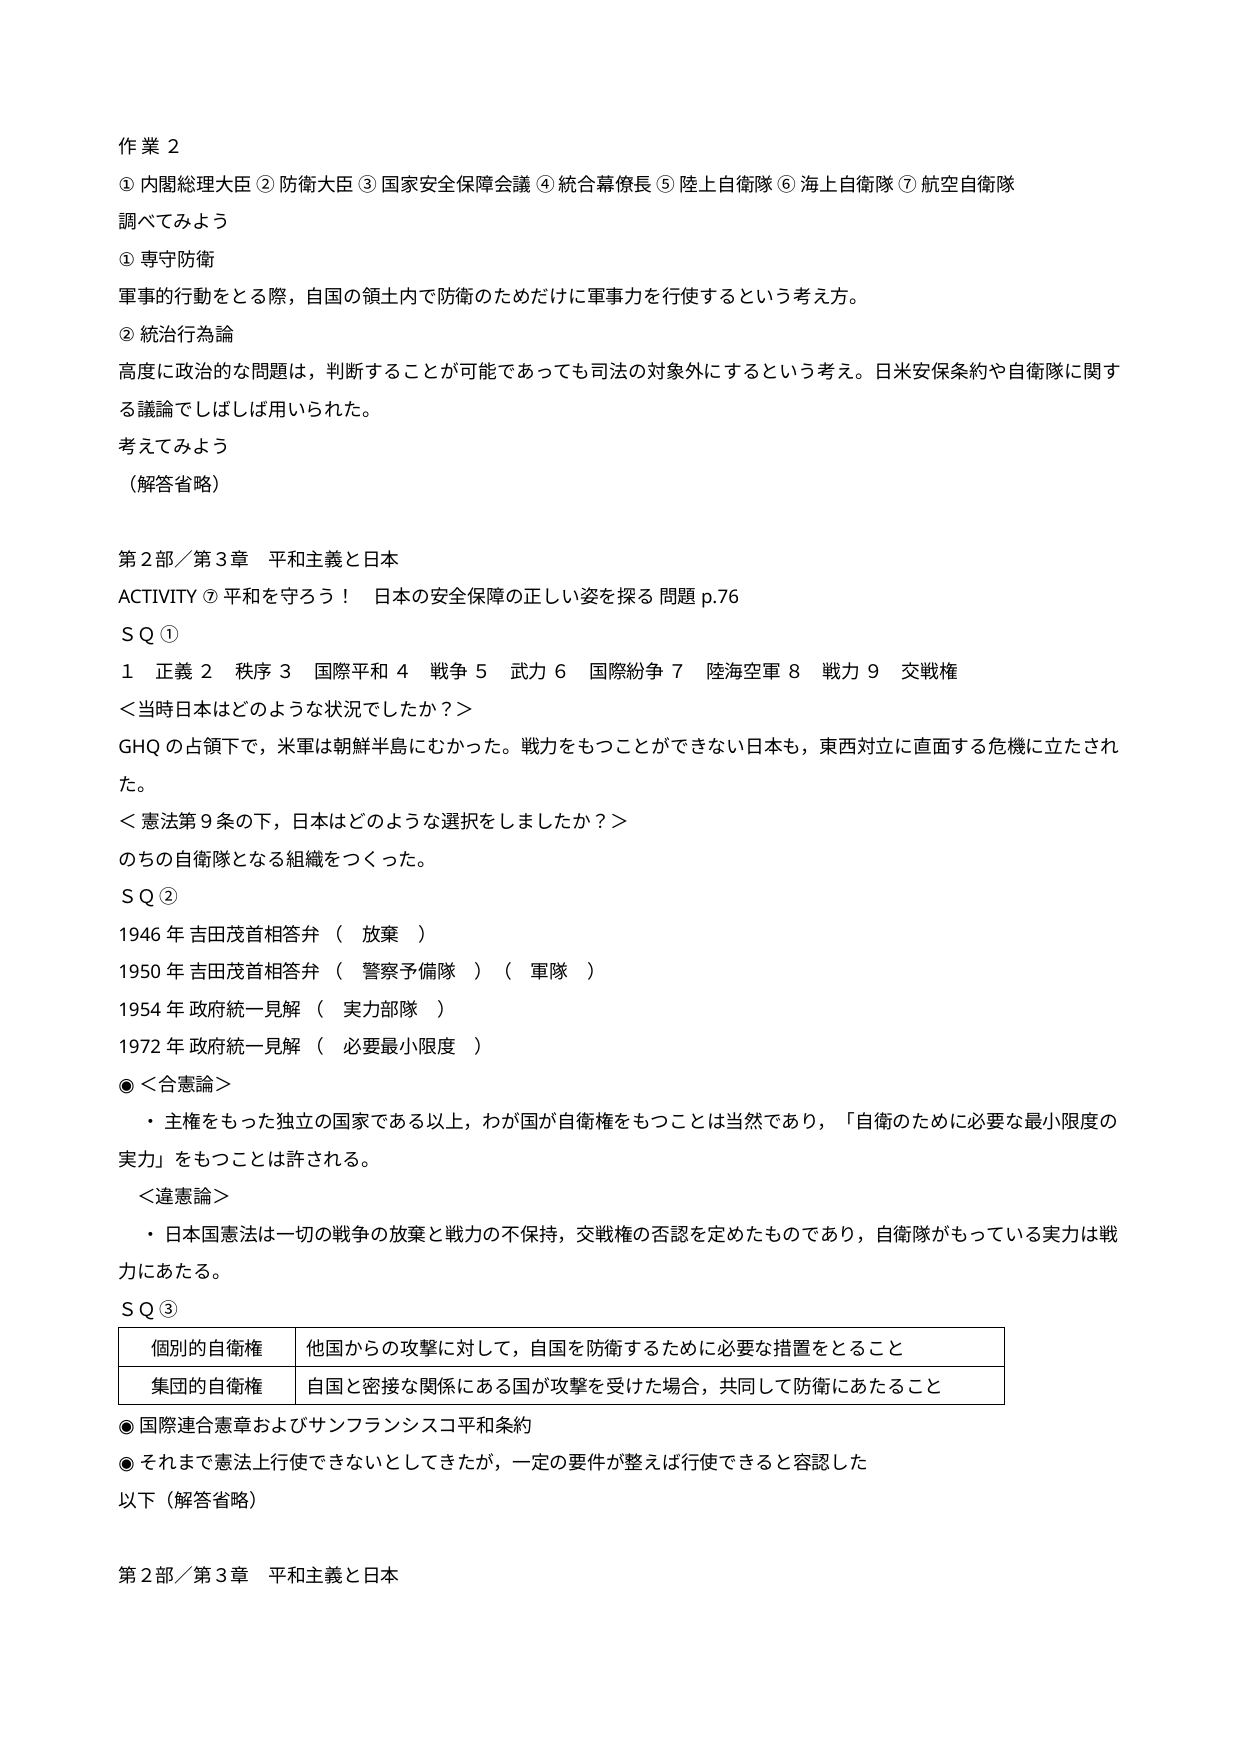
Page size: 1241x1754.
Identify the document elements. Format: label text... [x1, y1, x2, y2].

text ＜ 憲法第９条の下，日本はどのような選択をしましたか？＞ [118, 802, 1122, 839]
text 第２部／第３章 平和主義と日本 [118, 1555, 1122, 1593]
text ＳＱ ② [118, 877, 1122, 914]
text （解答省略） [118, 464, 1122, 502]
text ◉ 国際連合憲章およびサンフランシスコ平和条約 [118, 1405, 1122, 1443]
table_cell 集団的自衛権 [119, 1367, 295, 1404]
text 作 業 ２ [118, 127, 1122, 164]
text 軍事的行動をとる際，自国の領土内で防衛のためだけに軍事力を行使するという考え方。 [118, 277, 1122, 314]
text ◉ ＜合憲論＞ [118, 1064, 1122, 1102]
text ① 専守防衛 [118, 239, 1122, 277]
text ◉ それまで憲法上行使できないとしてきたが，一定の要件が整えば行使できると容認した [118, 1443, 1122, 1480]
text 1972 年 政府統一見解 （ 必要最小限度 ） [118, 1027, 1122, 1064]
text １ 正義 ２ 秩序 ３ 国際平和 ４ 戦争 ５ 武力 ６ 国際紛争 ７ 陸海空軍 ８ 戦力 ９ 交戦権 [118, 652, 1122, 689]
text ＳＱ ③ [118, 1289, 1122, 1327]
text 調べてみよう [118, 202, 1122, 239]
text GHQ の占領下で，米軍は朝鮮半島にむかった。戦力をもつことができない日本も，東西対立に直面する危機に立たされた。 [118, 727, 1122, 802]
table_cell 自国と密接な関係にある国が攻撃を受けた場合，共同して防衛にあたること [296, 1367, 1004, 1404]
text のちの自衛隊となる組織をつくった。 [118, 839, 1122, 877]
table_header 他国からの攻撃に対して，自国を防衛するために必要な措置をとること [296, 1328, 1004, 1366]
text ① 内閣総理大臣 ② 防衛大臣 ③ 国家安全保障会議 ④ 統合幕僚長 ⑤ 陸上自衛隊 ⑥ 海上自衛隊 ⑦ 航空自衛隊 [118, 164, 1122, 202]
table_header 個別的自衛権 [119, 1328, 295, 1366]
text 1954 年 政府統一見解 （ 実力部隊 ） [118, 989, 1122, 1027]
text 考えてみよう [118, 427, 1122, 464]
text 以下（解答省略） [118, 1480, 1122, 1518]
text 1950 年 吉田茂首相答弁 （ 警察予備隊 ）（ 軍隊 ） [118, 952, 1122, 989]
text ACTIVITY ⑦ 平和を守ろう！ 日本の安全保障の正しい姿を探る 問題 p.76 [118, 577, 1122, 614]
text ・ 日本国憲法は一切の戦争の放棄と戦力の不保持，交戦権の否認を定めたものであり，自衛隊がもっている実力は戦力にあたる。 [118, 1214, 1122, 1289]
text 第２部／第３章 平和主義と日本 [118, 539, 1122, 577]
text ＳＱ ① [118, 614, 1122, 652]
text ＜当時日本はどのような状況でしたか？＞ [118, 689, 1122, 727]
text 高度に政治的な問題は，判断することが可能であっても司法の対象外にするという考え。日米安保条約や自衛隊に関する議論でしばしば用いられた。 [118, 352, 1122, 427]
text 1946 年 吉田茂首相答弁 （ 放棄 ） [118, 914, 1122, 952]
text ・ 主権をもった独立の国家である以上，わが国が自衛権をもつことは当然であり，「自衛のために必要な最小限度の実力」をもつことは許される。 [118, 1102, 1122, 1177]
text ＜違憲論＞ [118, 1177, 1122, 1214]
text ② 統治行為論 [118, 314, 1122, 352]
